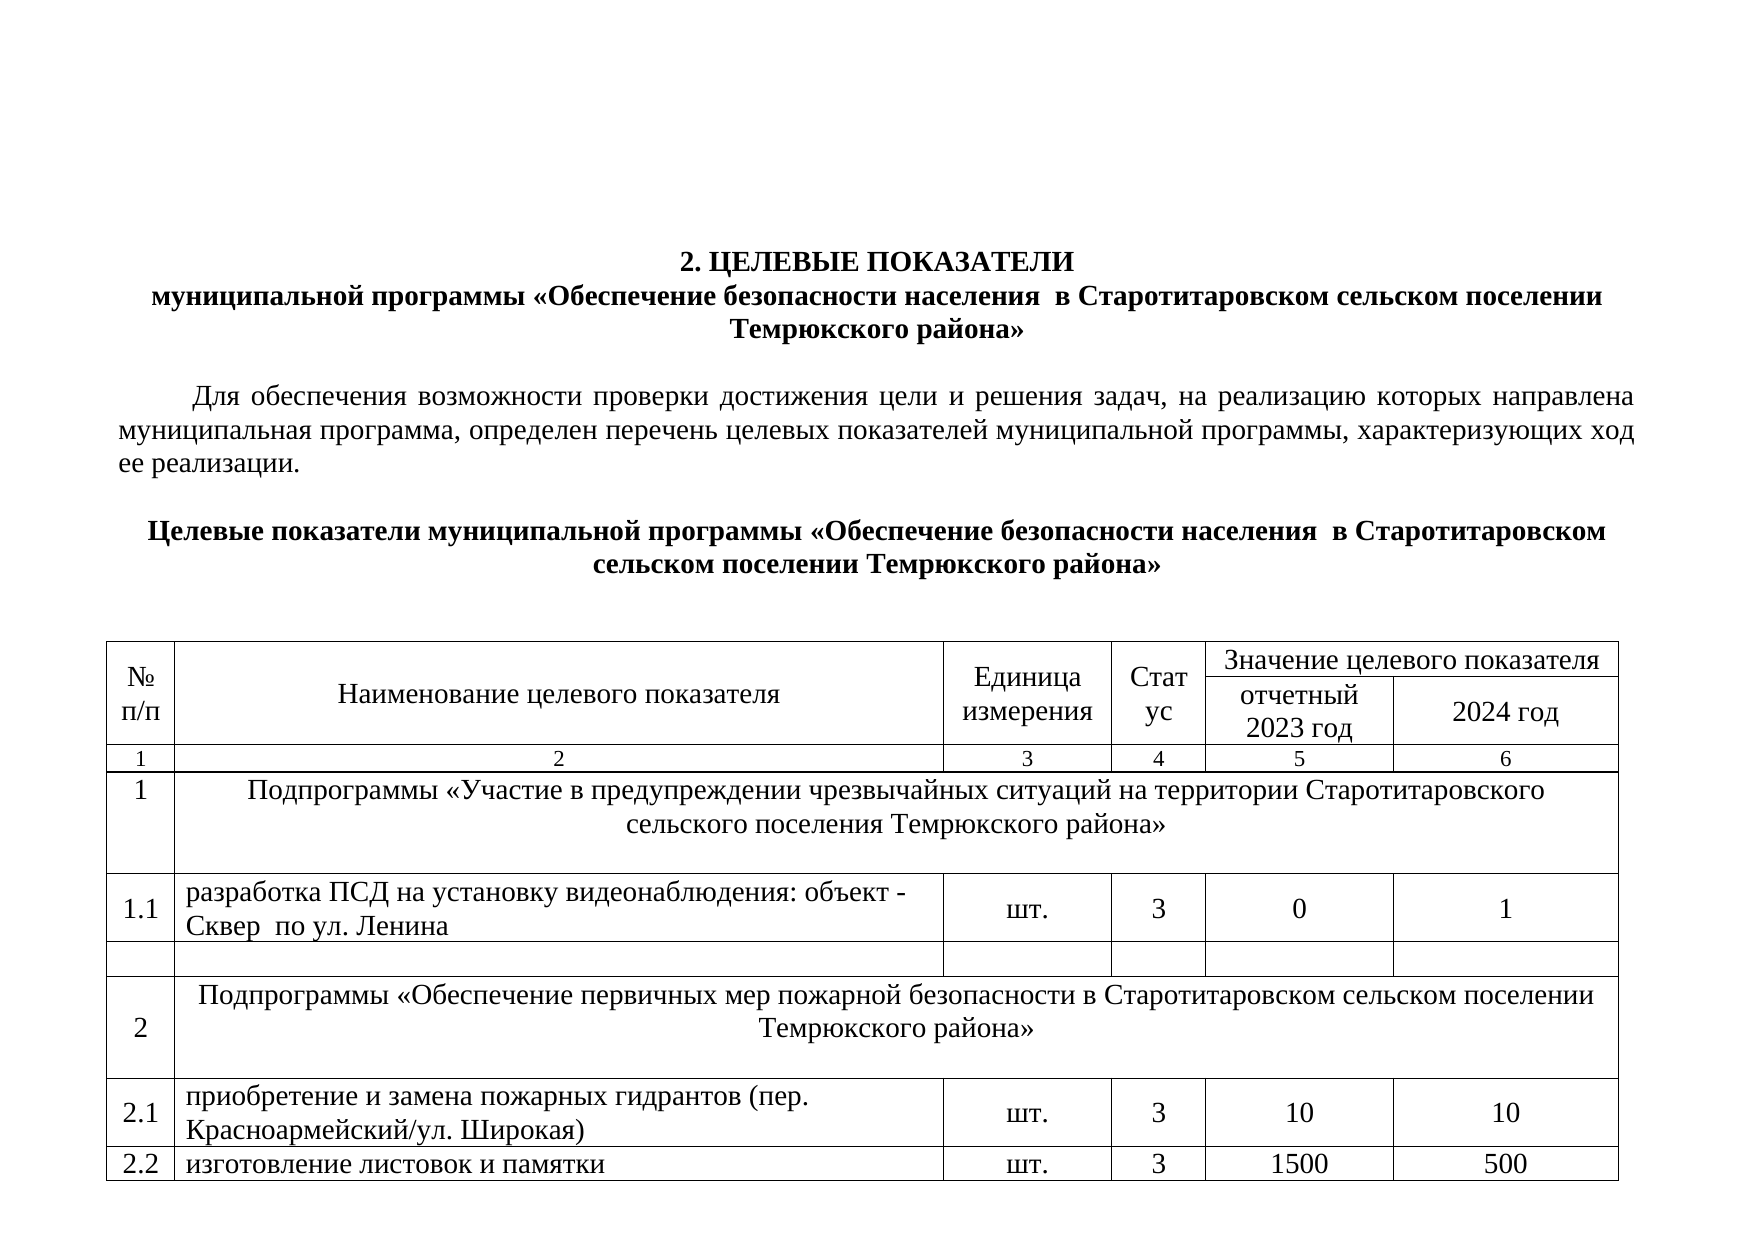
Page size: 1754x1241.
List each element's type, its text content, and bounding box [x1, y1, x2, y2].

table_cell шт. [944, 1079, 1111, 1146]
table_cell шт. [944, 1147, 1111, 1180]
table_header Значение целевого показателя [1206, 642, 1618, 676]
table_cell Подпрограммы «Обеспечение первичных мер пожарной безопасности в Старотитаровском сельском поселении Темрюкского района» [175, 977, 1618, 1077]
table_cell [944, 942, 1111, 976]
table_header Единица измерения [944, 642, 1111, 744]
table_cell изготовление листовок и памятки [175, 1147, 943, 1180]
table_cell отчетный 2023 год [1206, 677, 1393, 744]
table_cell 6 [1394, 745, 1618, 771]
table_cell Подпрограммы «Участие в предупреждении чрезвычайных ситуаций на территории Старотитаровского сельского поселения Темрюкского района» [175, 773, 1618, 873]
table_cell 1 [107, 745, 174, 771]
table_cell 2 [175, 745, 943, 771]
table_cell 2.2 [107, 1147, 174, 1180]
table_cell 3 [1112, 874, 1205, 941]
table_cell приобретение и замена пожарных гидрантов (пер. Красноармейский/ул. Широкая) [175, 1079, 943, 1146]
table_cell 1500 [1206, 1147, 1393, 1180]
table_cell [1394, 942, 1618, 976]
table_cell [175, 942, 943, 976]
table_cell 10 [1206, 1079, 1393, 1146]
table_cell [107, 942, 174, 976]
text Для обеспечения возможности проверки достижения цели и решения задач, на реализацию которых направлена муниципальная программа, определен перечень целевых показателей муниципальной программы, характеризующих ход ее реализации. [118, 378, 1636, 479]
table_cell 4 [1112, 745, 1205, 771]
table_cell 1.1 [107, 874, 174, 941]
table_cell 2 [107, 977, 174, 1077]
table_header Статус [1112, 642, 1205, 744]
table_header № п/п [107, 642, 174, 744]
table_cell 0 [1206, 874, 1393, 941]
text муниципальной программы «Обеспечение безопасности населения в Старотитаровском сельском поселении Темрюкского района» [118, 278, 1636, 345]
text Целевые показатели муниципальной программы «Обеспечение безопасности населения в Старотитаровском сельском поселении Темрюкского района» [118, 513, 1636, 580]
table_cell 500 [1394, 1147, 1618, 1180]
table_cell шт. [944, 874, 1111, 941]
table_header Наименование целевого показателя [175, 642, 943, 744]
table_cell 3 [1112, 1147, 1205, 1180]
table_cell 1 [1394, 874, 1618, 941]
table_cell 1 [107, 773, 174, 873]
table_cell 5 [1206, 745, 1393, 771]
table_cell 2024 год [1394, 677, 1618, 744]
table_cell 3 [1112, 1079, 1205, 1146]
text 2. ЦЕЛЕВЫЕ ПОКАЗАТЕЛИ [118, 244, 1636, 278]
table_cell разработка ПСД на установку видеонаблюдения: объект - Сквер по ул. Ленина [175, 874, 943, 941]
table_cell 2.1 [107, 1079, 174, 1146]
table_cell [1112, 942, 1205, 976]
table_cell 3 [944, 745, 1111, 771]
table_cell 10 [1394, 1079, 1618, 1146]
table_cell [1206, 942, 1393, 976]
